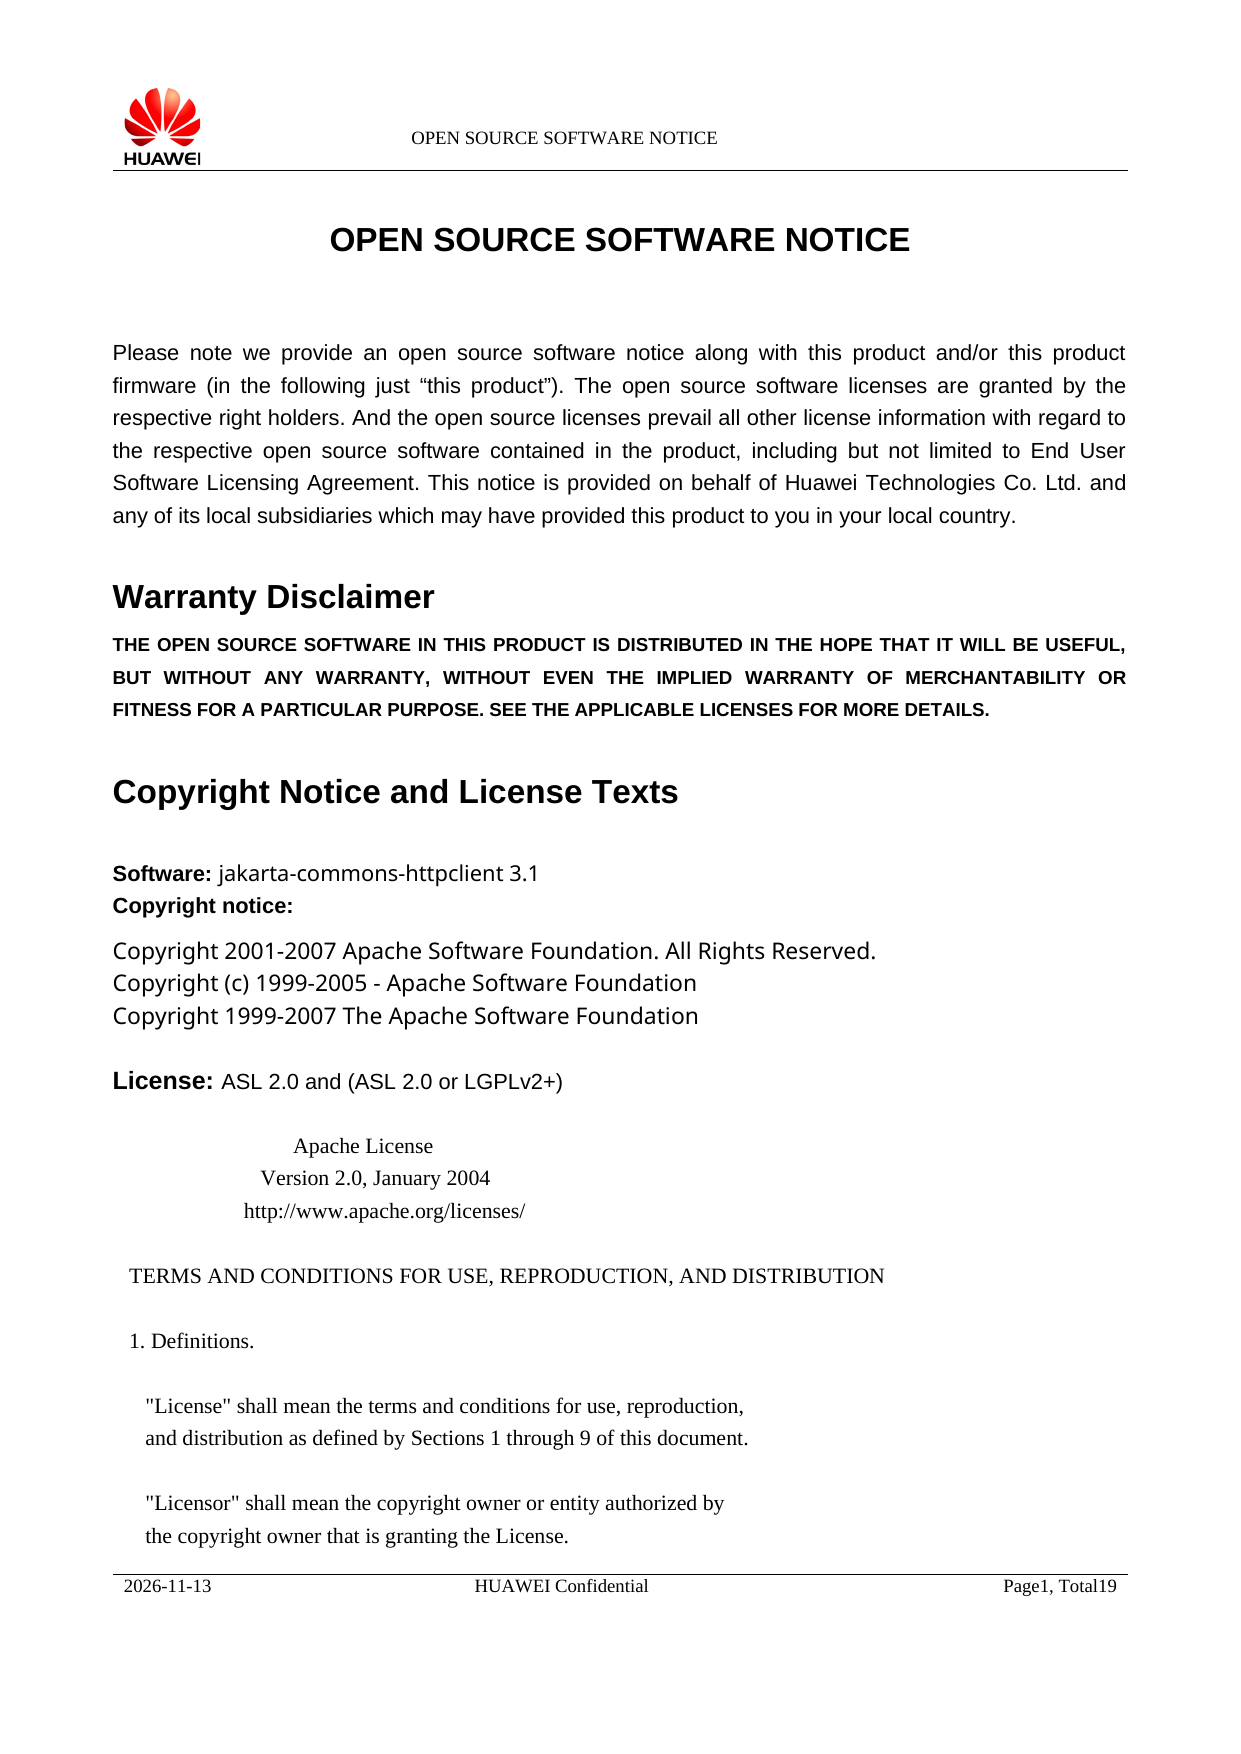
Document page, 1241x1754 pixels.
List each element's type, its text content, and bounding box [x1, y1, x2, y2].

title Software: jakarta-commons-httpclient 3.1 [112, 856, 1128, 889]
text Copyright Notice and License Texts [112, 759, 1128, 824]
text Warranty Disclaimer [112, 564, 1128, 629]
text License: ASL 2.0 and (ASL 2.0 or LGPLv2+) [112, 1064, 1128, 1096]
text Copyright notice: [112, 889, 1128, 921]
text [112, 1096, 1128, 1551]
text The open source software in this product is distributed in the hope that it will be useful, but WITHOUT ANY WARRANTY, without even the implied warranty of MERCHANTABILITY or FITNESS FOR A PARTICULAR PURPOSE. See the applicable licenses for more details. [112, 629, 1128, 726]
text OPEN SOURCE SOFTWARE NOTICE [112, 206, 1128, 271]
text Please note we provide an open source software notice along with this product and/or this product firmware (in the following just “this product”). The open source software licenses are granted by the respective right holders. And the open source licenses prevail all other license information with regard to the respective open source software contained in the product, including but not limited to End User Software Licensing Agreement. This notice is provided on behalf of Huawei Technologies Co. Ltd. and any of its local subsidiaries which may have provided this product to you in your local country. [112, 336, 1128, 531]
text Copyright 2001-2007 Apache Software Foundation. All Rights Reserved. Copyright (c) 1999-2005 - Apache Software Foundation Copyright 1999-2007 The Apache Software Foundation [112, 934, 1128, 1064]
picture [124, 88, 201, 165]
